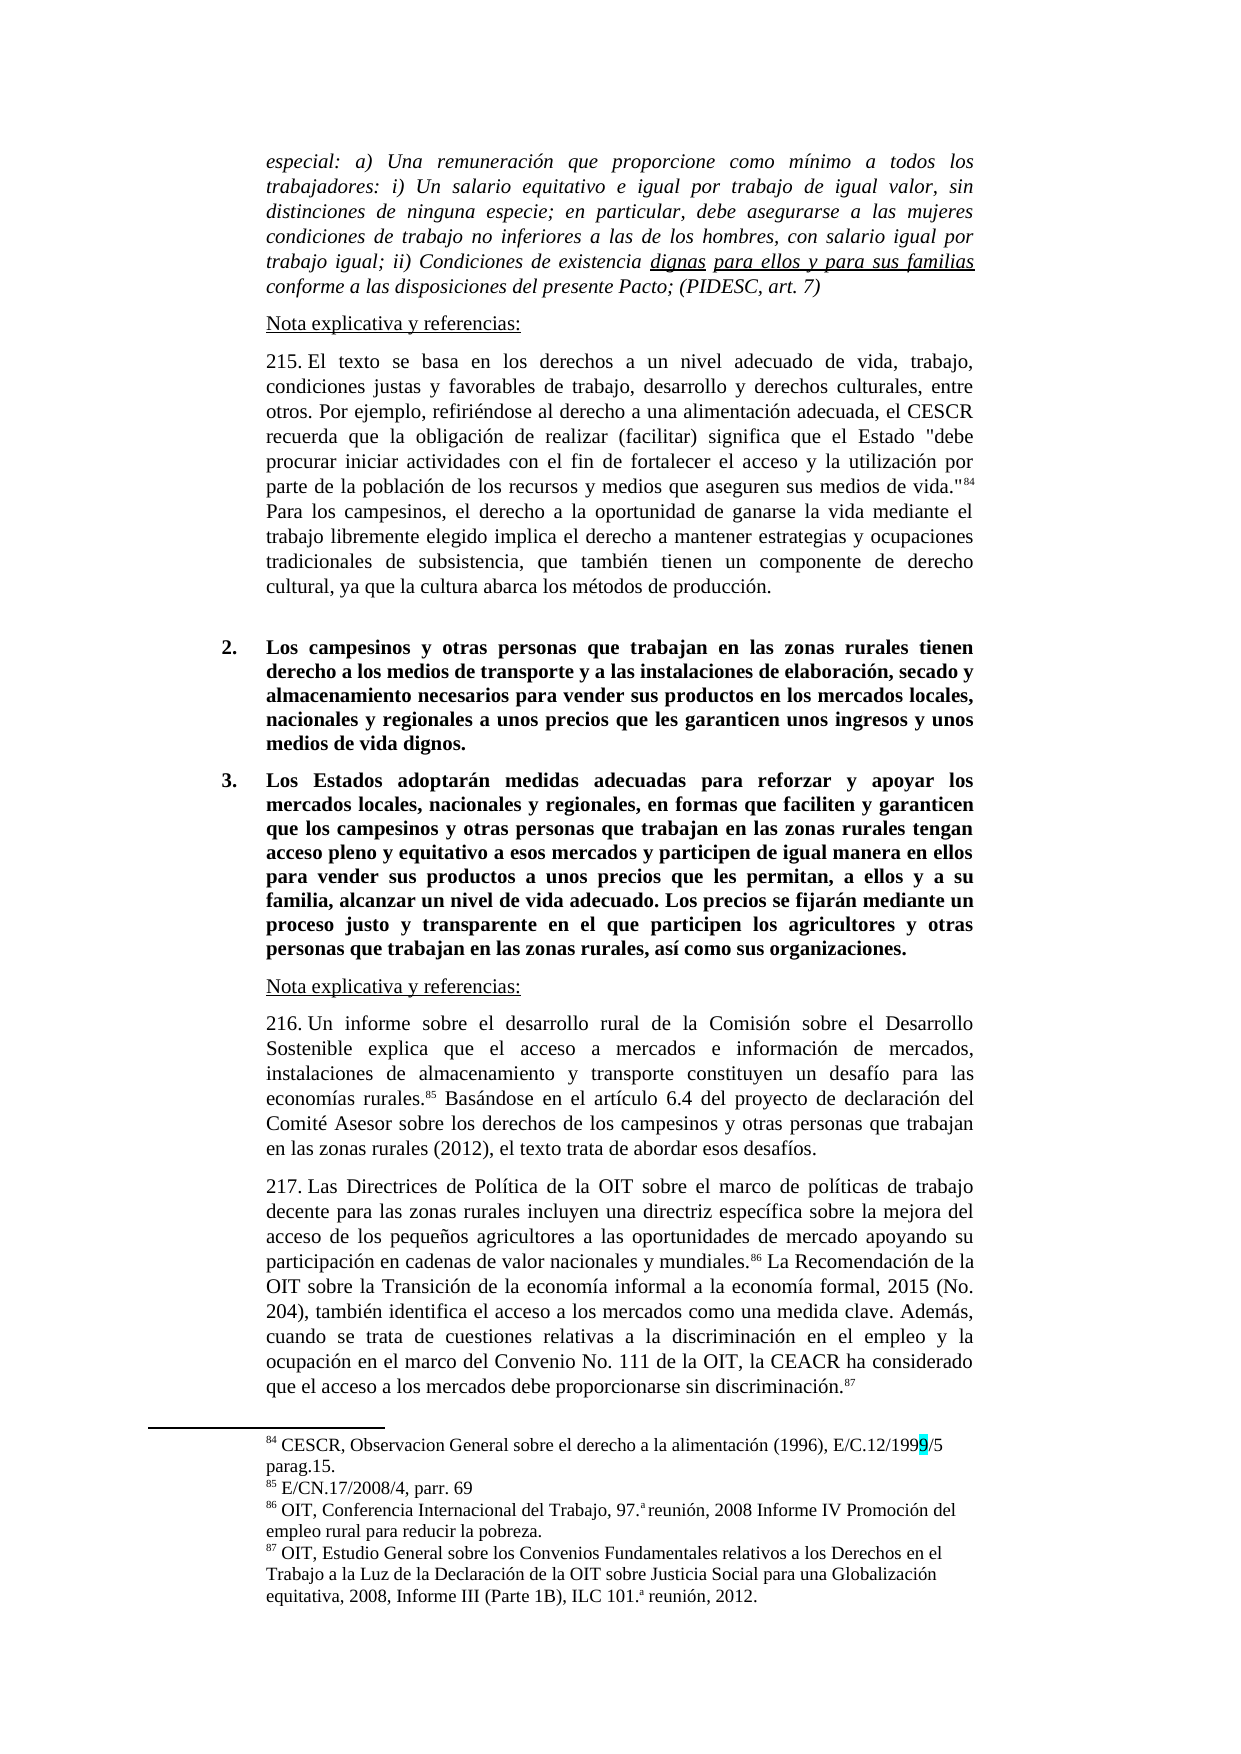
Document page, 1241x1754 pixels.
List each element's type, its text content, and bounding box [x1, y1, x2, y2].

text El texto se basa en los derechos a un nivel adecuado de vida, trabajo, condiciones justas y favorables de trabajo, desarrollo y derechos culturales, entre otros. Por ejemplo, refiriéndose al derecho a una alimentación adecuada, el CESCR recuerda que la obligación de realizar (facilitar) significa que el Estado "debe procurar iniciar actividades con el fin de fortalecer el acceso y la utilización por parte de la población de los recursos y medios que aseguren sus medios de vida." Para los campesinos, el derecho a la oportunidad de ganarse la vida mediante el trabajo libremente elegido implica el derecho a mantener estrategias y ocupaciones tradicionales de subsistencia, que también tienen un componente de derecho cultural, ya que la cultura abarca los métodos de producción. [266, 348, 974, 598]
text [266, 148, 974, 298]
text 2. Los campesinos y otras personas que trabajan en las zonas rurales tienen derecho a los medios de transporte y a las instalaciones de elaboración, secado y almacenamiento necesarios para vender sus productos en los mercados locales, nacionales y regionales a unos precios que les garanticen unos ingresos y unos medios de vida dignos. [221, 635, 974, 755]
text Nota explicativa y referencias: [192, 973, 974, 998]
text Las Directrices de Política de la OIT sobre el marco de políticas de trabajo decente para las zonas rurales incluyen una directriz específica sobre la mejora del acceso de los pequeños agricultores a las oportunidades de mercado apoyando su participación en cadenas de valor nacionales y mundiales. La Recomendación de la OIT sobre la Transición de la economía informal a la economía formal, 2015 (No. 204), también identifica el acceso a los mercados como una medida clave. Además, cuando se trata de cuestiones relativas a la discriminación en el empleo y la ocupación en el marco del Convenio No. 111 de la OIT, la CEACR ha considerado que el acceso a los mercados debe proporcionarse sin discriminación. [266, 1173, 974, 1398]
text Un informe sobre el desarrollo rural de la Comisión sobre el Desarrollo Sostenible explica que el acceso a mercados e información de mercados, instalaciones de almacenamiento y transporte constituyen un desafío para las economías rurales. Basándose en el artículo 6.4 del proyecto de declaración del Comité Asesor sobre los derechos de los campesinos y otras personas que trabajan en las zonas rurales (2012), el texto trata de abordar esos desafíos. [266, 1010, 974, 1160]
text Nota explicativa y referencias: [192, 310, 974, 335]
text 3. Los Estados adoptarán medidas adecuadas para reforzar y apoyar los mercados locales, nacionales y regionales, en formas que faciliten y garanticen que los campesinos y otras personas que trabajan en las zonas rurales tengan acceso pleno y equitativo a esos mercados y participen de igual manera en ellos para vender sus productos a unos precios que les permitan, a ellos y a su familia, alcanzar un nivel de vida adecuado. Los precios se fijarán mediante un proceso justo y transparente en el que participen los agricultores y otras personas que trabajan en las zonas rurales, así como sus organizaciones. [221, 768, 974, 960]
